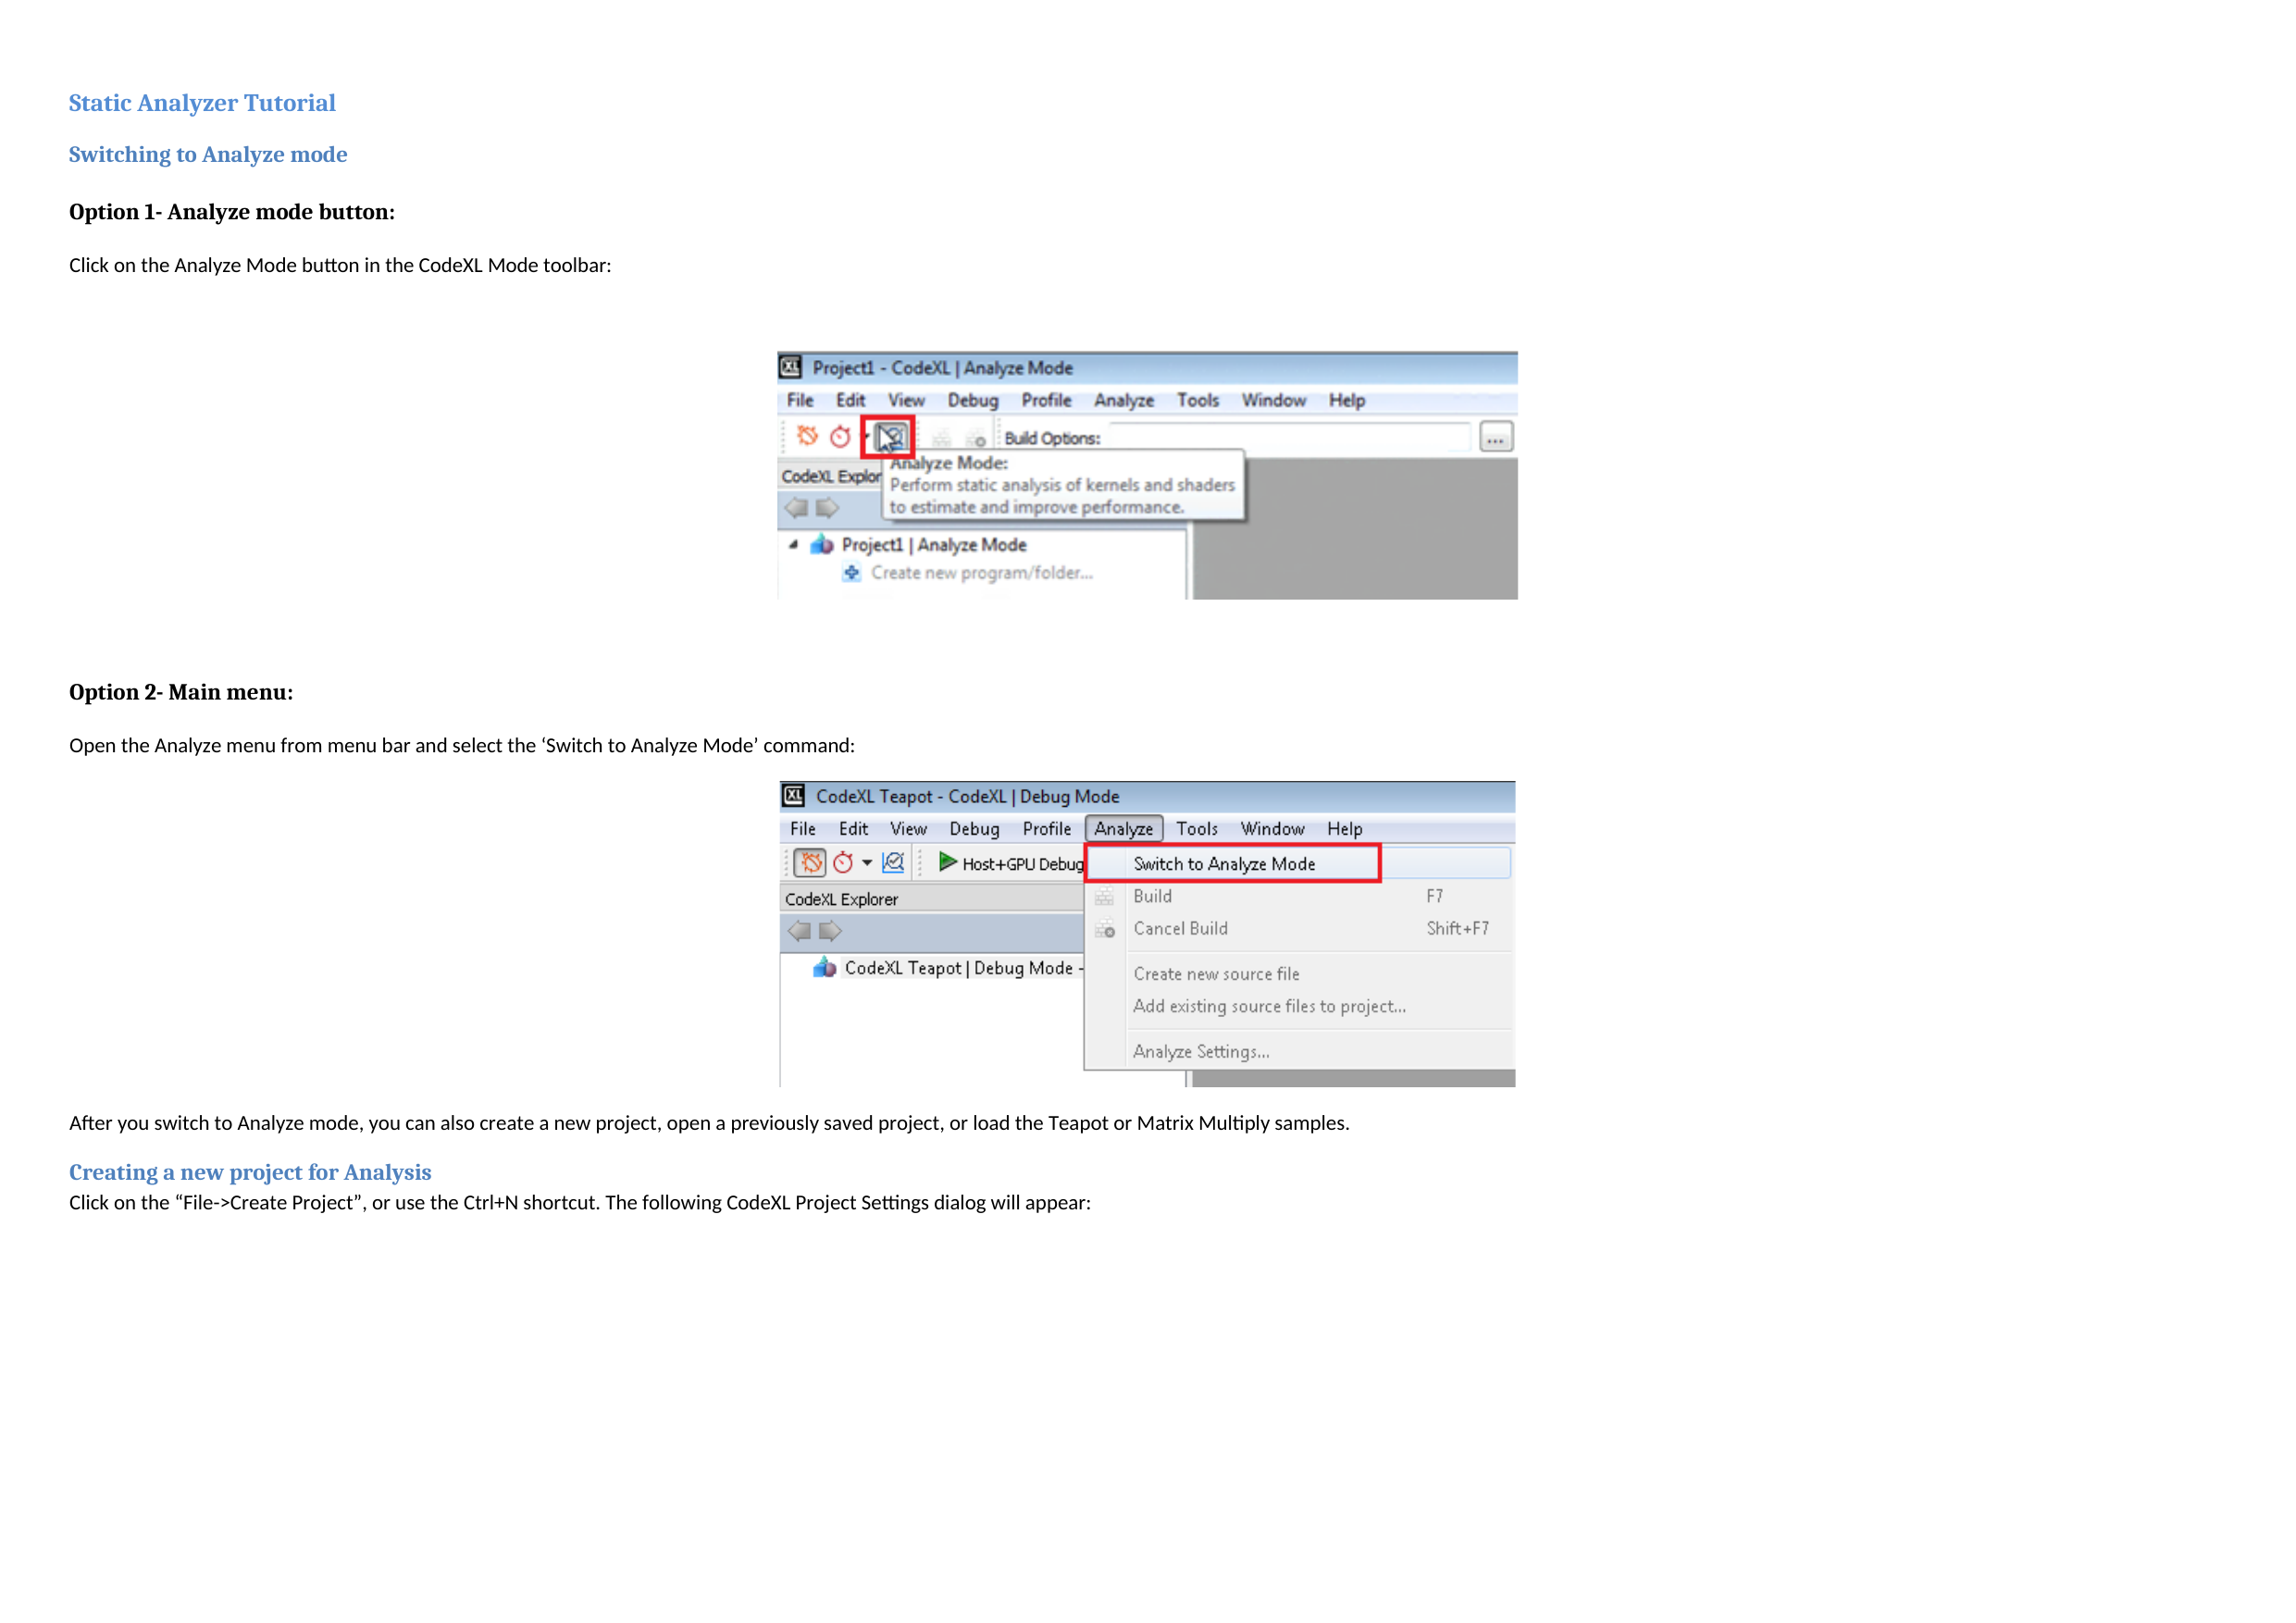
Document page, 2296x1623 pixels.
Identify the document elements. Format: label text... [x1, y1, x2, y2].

subtitle Switching to Analyze mode [69, 141, 2226, 167]
subtitle Creating a new project for Analysis [69, 1158, 2226, 1185]
subtitle Static Analyzer Tutorial [69, 89, 2226, 118]
picture [779, 781, 1516, 1087]
text Option 1- Analyze mode button: [69, 198, 2226, 225]
text Open the Analyze menu from menu bar and select the ‘Switch to Analyze Mode’ command: [69, 732, 2226, 758]
picture [777, 350, 1519, 600]
text Click on the “File->Create Project”, or use the Ctrl+N shortcut. The following CodeXL Project Settings dialog will appear: [69, 1190, 2226, 1215]
text After you switch to Analyze mode, you can also create a new project, open a previously saved project, or load the Teapot or Matrix Multiply samples. [69, 1109, 2226, 1135]
text Option 2- Main menu: [69, 678, 2226, 705]
text Click on the Analyze Mode button in the CodeXL Mode toolbar: [69, 252, 2226, 279]
